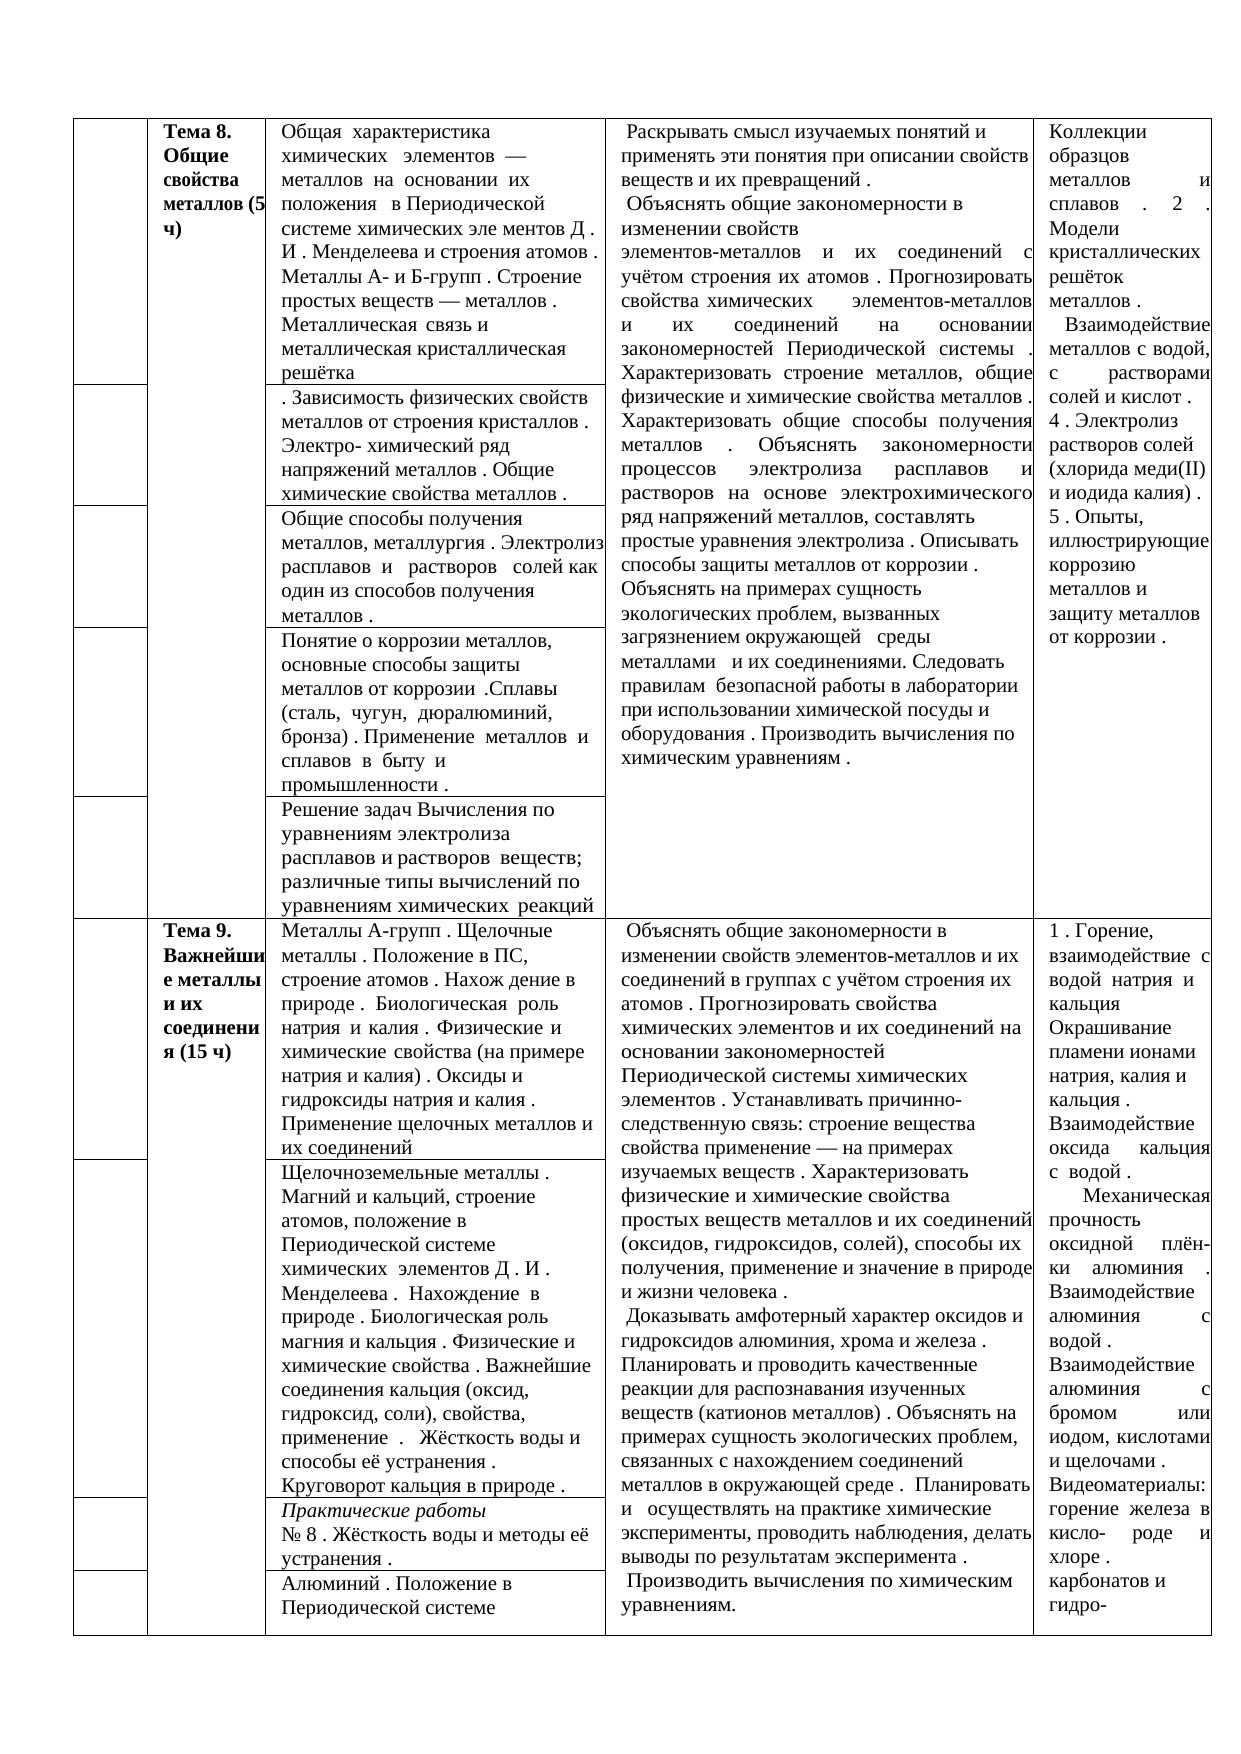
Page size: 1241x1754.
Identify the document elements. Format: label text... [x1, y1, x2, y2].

table_cell [74, 1498, 147, 1570]
table_cell Коллекции образцов металлов и сплавов . 2 . Модели кристаллических решёток металлов . Взаимодействие металлов с водой, с растворами солей и кислот . 4 . Электролиз растворов солей (хлорида меди(II) и иодида калия) . 5 . Опыты, иллюстрирующие коррозию металлов и защиту металлов от коррозии . [1034, 119, 1211, 917]
table_cell [74, 506, 147, 627]
table_cell Металлы А-групп . Щелочные металлы . Положение в ПС, строение атомов . Нахож дение в природе . Биологическая роль натрия и калия . Физические и химические свойства (на примере натрия и калия) . Оксиды и гидроксиды натрия и калия . Применение щелочных металлов и их соединений [266, 919, 605, 1159]
table_cell Тема 9. Важнейшие металлы и их соединения (15 ч) [148, 919, 265, 1635]
table_cell [74, 919, 147, 1159]
table_cell [74, 1160, 147, 1497]
table_cell Общая характеристика химических элементов — металлов на основании их положения в Периодической системе химических эле ментов Д . И . Менделеева и строения атомов . Металлы А- и Б-групп . Строение простых веществ — металлов . Металлическая связь и металлическая кристаллическая решётка [266, 119, 605, 384]
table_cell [266, 1571, 605, 1635]
table_cell Практические работы № 8 . Жёсткость воды и методы её устранения . [266, 1498, 605, 1570]
table_cell Понятие о коррозии металлов, основные способы защиты металлов от коррозии .Сплавы (сталь, чугун, дюралюминий, бронза) . Применение металлов и сплавов в быту и промышленности . [266, 628, 605, 796]
table_cell [74, 1571, 147, 1635]
table_cell Общие способы получения металлов, металлургия . Электролиз расплавов и растворов солей как один из способов получения металлов . [266, 506, 605, 627]
table_cell 1 . Горение, взаимодействие с водой натрия и кальция Окрашивание пламени ионами натрия, калия и кальция . Взаимодействие оксида кальция с водой . Механическая прочность оксидной плён- ки алюминия . Взаимодействие алюминия с водой . Взаимодействие алюминия с бромом или иодом, кислотами и щелочами . Видеоматериалы: горение железа в кисло- роде и хлоре . карбонатов и гидро- карбонатов кальция, жёсткой воды . [1034, 919, 1211, 1635]
table_cell [74, 628, 147, 796]
table_cell Щелочноземельные металлы . Магний и кальций, строение атомов, положение в Периодической системе химических элементов Д . И . Менделеева . Нахождение в природе . Биологическая роль магния и кальция . Физические и химические свойства . Важнейшие соединения кальция (оксид, гидроксид, соли), свойства, применение . Жёсткость воды и способы её устранения . Круговорот кальция в природе . [266, 1160, 605, 1497]
table_cell . Зависимость физических свойств металлов от строения кристаллов . Электро- химический ряд напряжений металлов . Общие химические свойства металлов . [266, 385, 605, 505]
table_cell Решение задач Вычисления по уравнениям электролиза расплавов и растворов веществ; различные типы вычислений по уравнениям химических реакций [266, 797, 605, 917]
table_cell Объяснять общие закономерности в изменении свойств элементов-металлов и их соединений в группах с учётом строения их атомов . Прогнозировать свойства химических элементов и их соединений на основании закономерностей Периодической системы химических элементов . Устанавливать причинно- следственную связь: строение вещества свойства применение — на примерах изучаемых веществ . Характеризовать физические и химические свойства простых веществ металлов и их соединений (оксидов, гидроксидов, солей), способы их получения, применение и значение в природе и жизни человека . Доказывать амфотерный характер оксидов и гидроксидов алюминия, хрома и железа . Планировать и проводить качественные реакции для распознавания изученных веществ (катионов металлов) . Объяснять на примерах сущность экологических проблем, связанных с нахождением соединений металлов в окружающей среде . Планировать и осуществлять на практике химические эксперименты, проводить наблюдения, делать выводы по результатам эксперимента . Производить вычисления по химическим уравнениям. Участвовать в совместной работе в паре или группе . Использовать при выполнении учебных заданий и в процессе исследовательской деятельности научно-популярную литературу химического содержания, справочные материалы, ресурсы Интернета [606, 919, 1033, 1635]
table_cell Тема 8. Общие свойства металлов (5 ч) [148, 119, 265, 917]
table_cell [74, 385, 147, 505]
table_cell Раскрывать смысл изучаемых понятий и применять эти понятия при описании свойств веществ и их превращений . Объяснять общие закономерности в изменении свойств элементов-металлов и их соединений с учётом строения их атомов . Прогнозировать свойства химических элементов-металлов и их соединений на основании закономерностей Периодической системы . Характеризовать строение металлов, общие физические и химические свойства металлов . Характеризовать общие способы получения металлов . Объяснять закономерности процессов электролиза расплавов и растворов на основе электрохимического ряд напряжений металлов, составлять простые уравнения электролиза . Описывать способы защиты металлов от коррозии . Объяснять на примерах сущность экологических проблем, вызванных загрязнением окружающей среды металлами и их соединениями. Следовать правилам безопасной работы в лаборатории при использовании химической посуды и оборудования . Производить вычисления по химическим уравнениям . [606, 119, 1033, 917]
table_cell [74, 119, 147, 384]
table_cell [74, 797, 147, 917]
